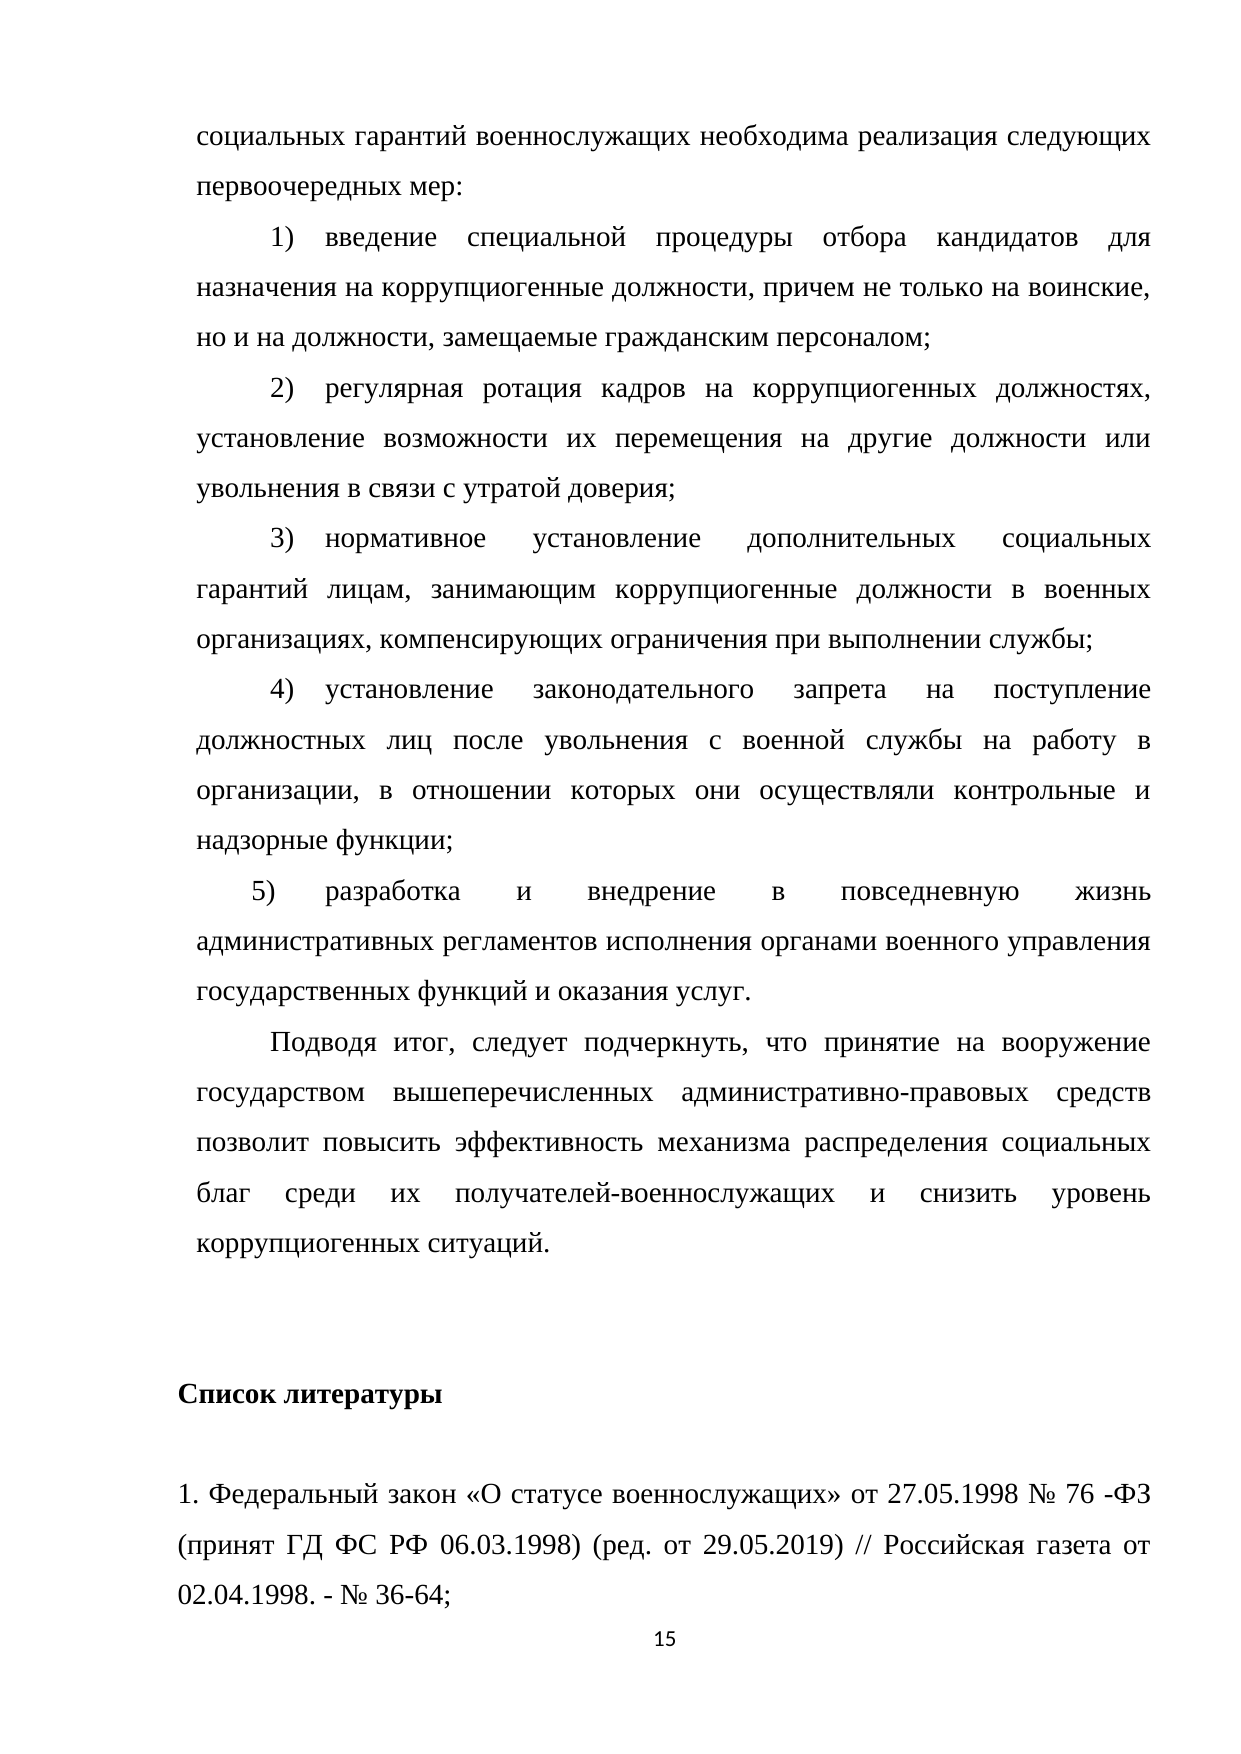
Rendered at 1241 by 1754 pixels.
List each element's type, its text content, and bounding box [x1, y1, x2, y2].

text 1) введение специальной процедуры отбора кандидатов для назначения на коррупциогенные должности, причем не только на воинские, но и на должности, замещаемые гражданским персоналом; [196, 219, 1152, 353]
text 5) разработка и внедрение в повседневную жизнь административных регламентов исполнения органами военного управления государственных функций и оказания услуг. [196, 873, 1152, 1007]
text Список литературы [177, 1376, 1146, 1409]
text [196, 118, 1152, 202]
text 3) нормативное установление дополнительных социальных гарантий лицам, занимающим коррупциогенные должности в военных организациях, компенсирующих ограничения при выполнении службы; [196, 521, 1152, 655]
text 2) регулярная ротация кадров на коррупциогенных должностях, установление возможности их перемещения на другие должности или увольнения в связи с утратой доверия; [196, 370, 1152, 504]
text Подводя итог, следует подчеркнуть, что принятие на вооружение государством вышеперечисленных административно-правовых средств позволит повысить эффективность механизма распределения социальных благ среди их получателей-военнослужащих и снизить уровень коррупциогенных ситуаций. [196, 1024, 1152, 1258]
text 1. Федеральный закон «О статусе военнослужащих» от 27.05.1998 № 76 -ФЗ (принят ГД ФС РФ 06.03.1998) (ред. от 29.05.2019) // Российская газета от 02.04.1998. - № 36-64; [177, 1477, 1152, 1611]
text 4) установление законодательного запрета на поступление должностных лиц после увольнения с военной службы на работу в организации, в отношении которых они осуществляли контрольные и надзорные функции; [196, 672, 1152, 856]
